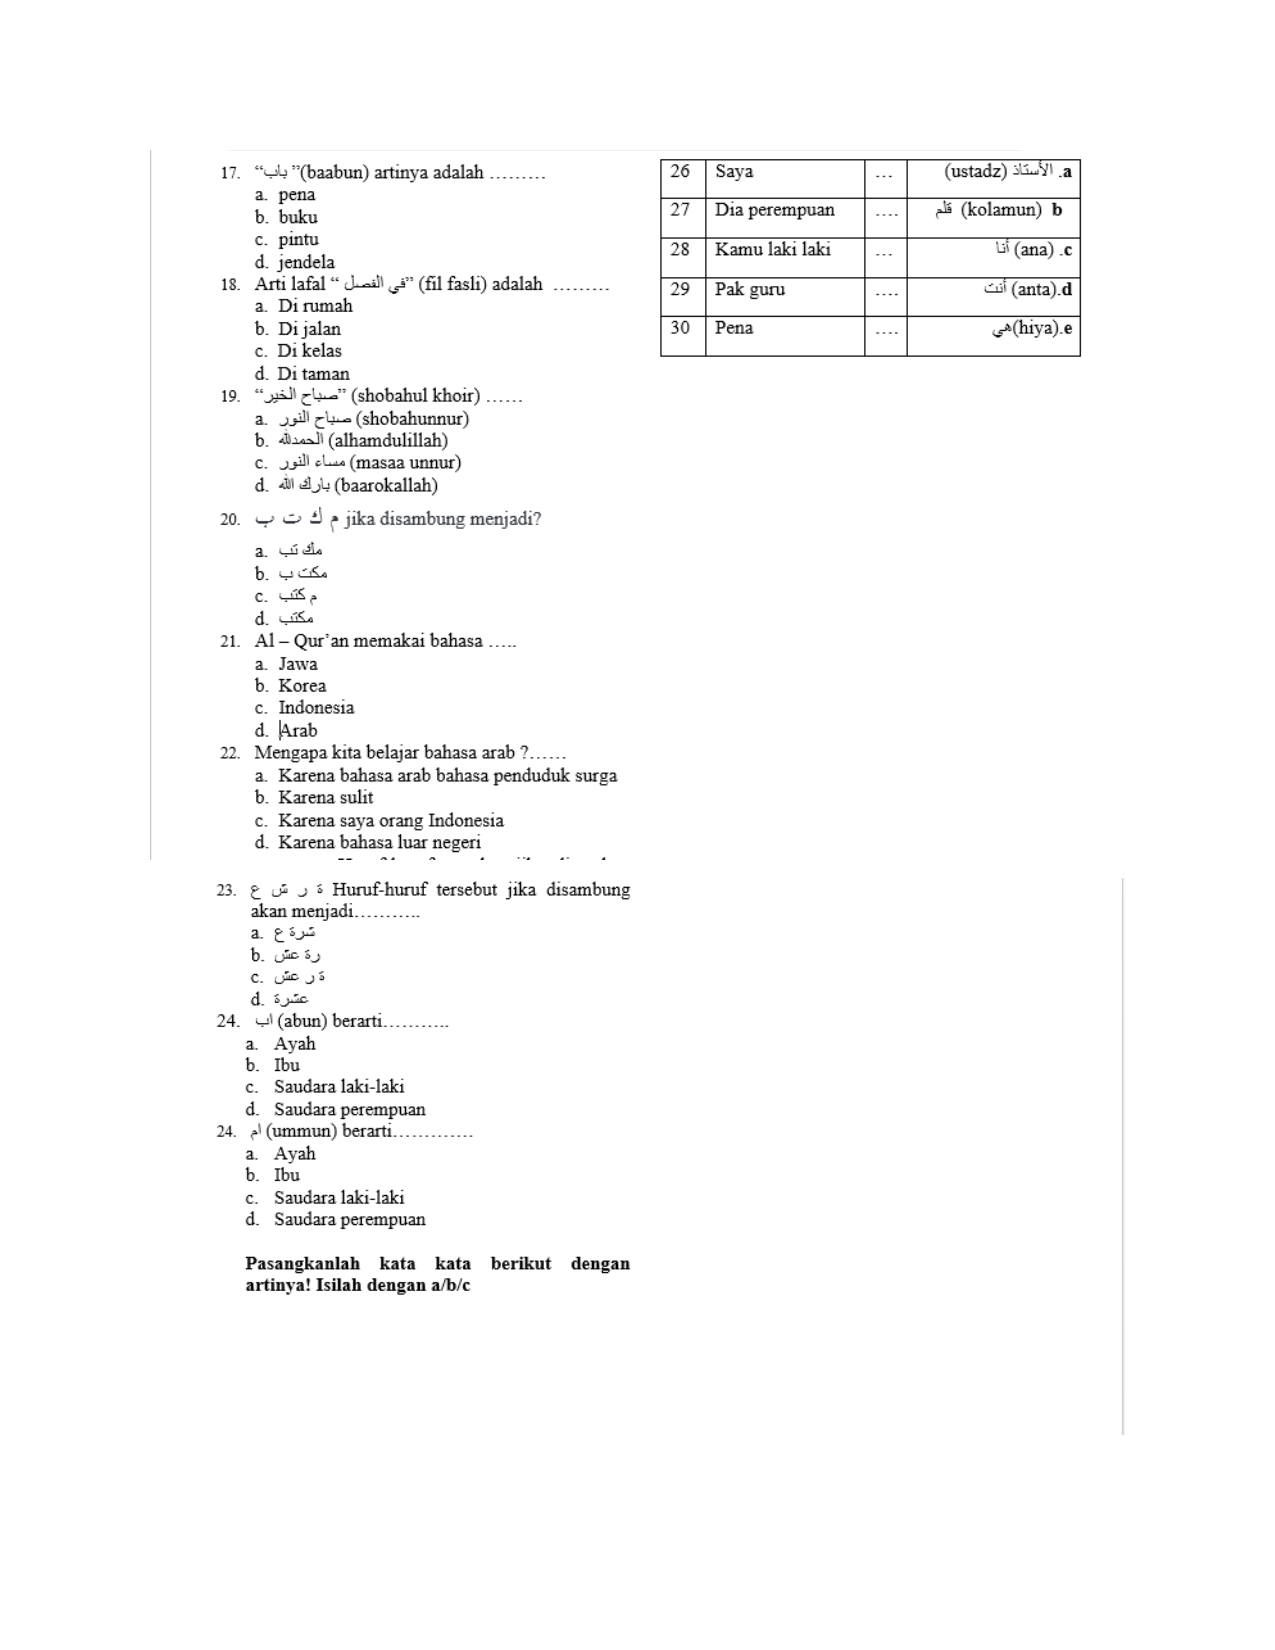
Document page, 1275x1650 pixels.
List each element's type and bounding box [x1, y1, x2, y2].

picture [150, 150, 1125, 860]
picture [150, 878, 1125, 1435]
